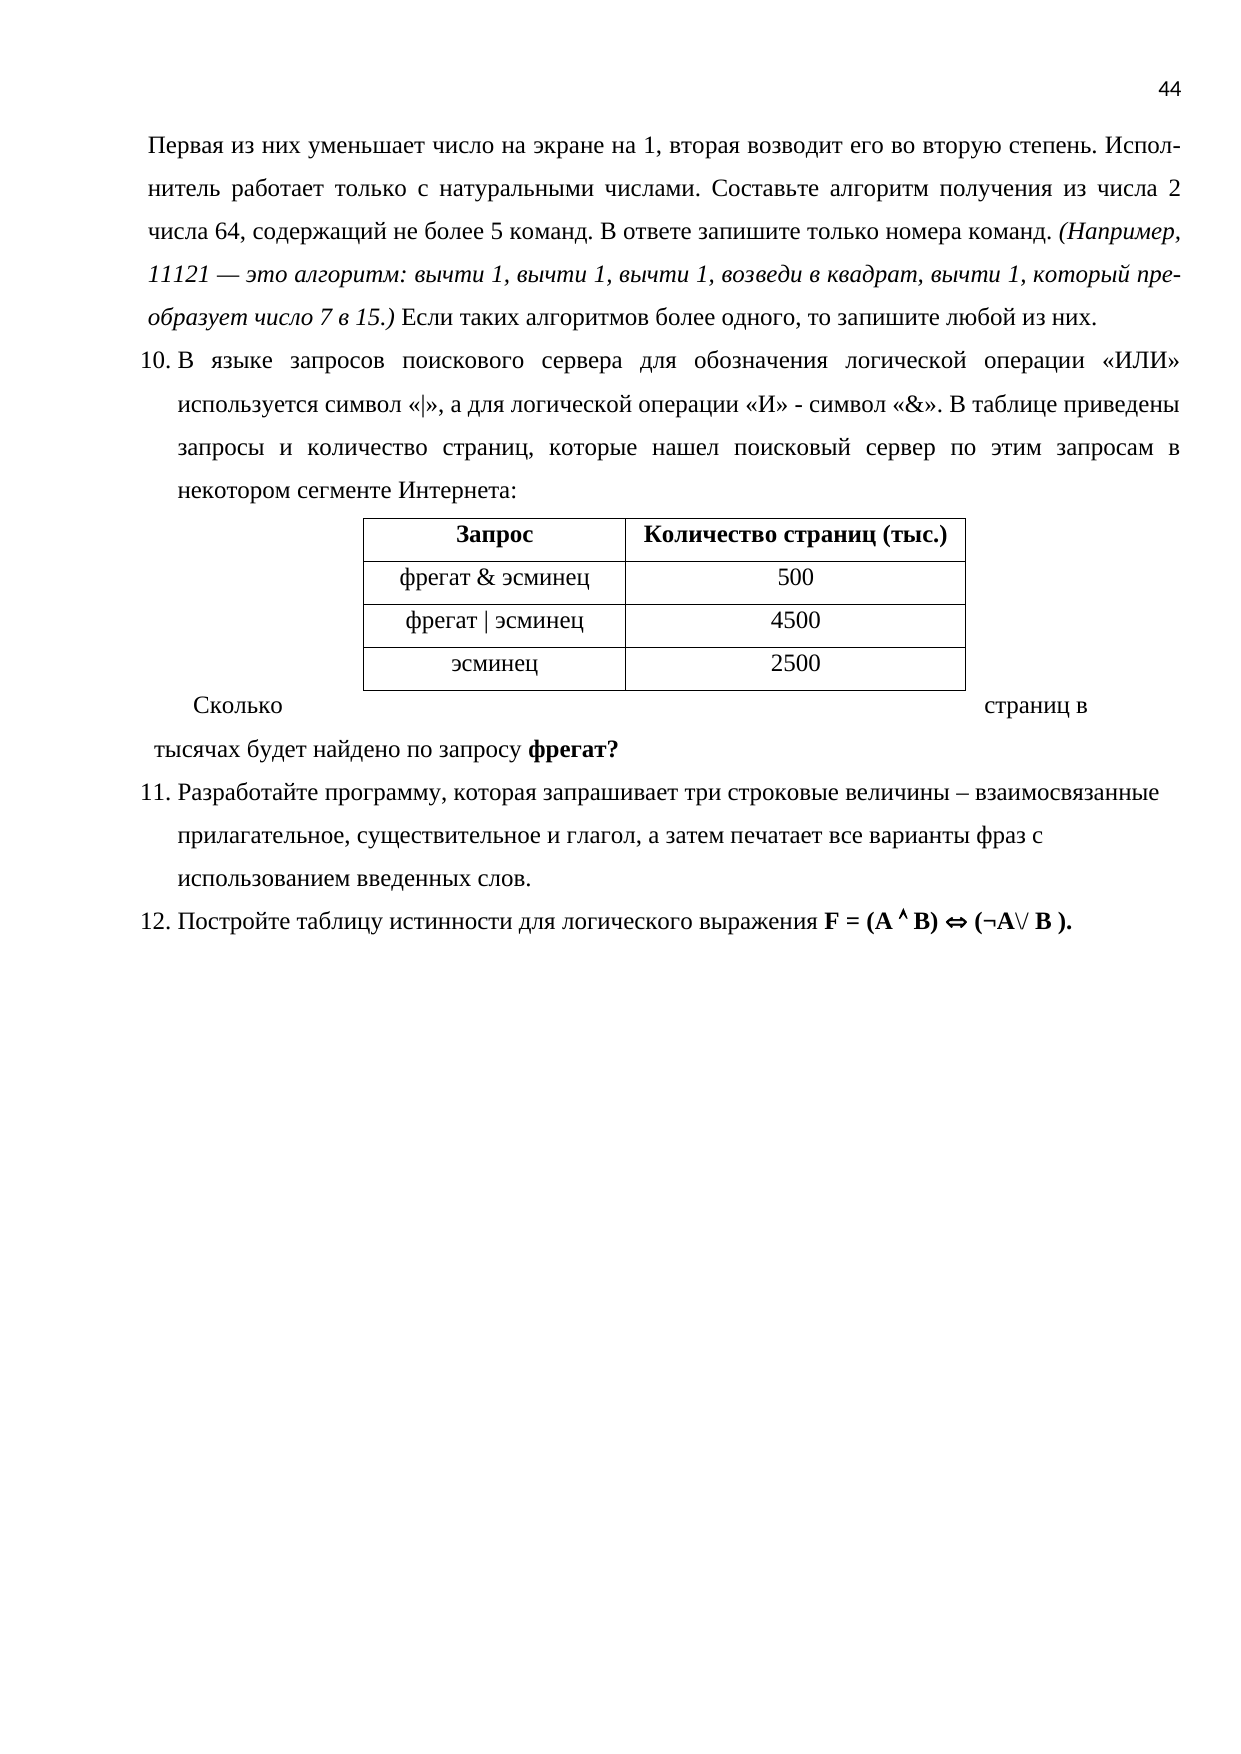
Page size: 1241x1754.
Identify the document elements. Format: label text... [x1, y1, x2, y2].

list Разработайте программу, которая запрашивает три строковые величины – взаимосвязанные прилагательное, существительное и глагол, а затем печатает все варианты фраз с использованием введенных слов. [140, 777, 1181, 892]
table_cell 500 [626, 562, 965, 604]
text Первая из них уменьшает число на экране на 1, вторая возводит его во вторую степень. Исполнитель работает только с натуральными числами. Составьте алгоритм получения из числа 2 числа 64, содержащий не более 5 команд. В ответе запишите только номера команд. (Например, 11121 — это алгоритм: вычти 1, вычти 1, вычти 1, возведи в квадрат, вычти 1, который преобразует число 7 в 15.) Если таких алгоритмов более одного, то запишите любой из них. [148, 130, 1181, 331]
table_header Запрос [364, 519, 625, 561]
table_cell эсминец [364, 648, 625, 690]
table_header Количество страниц (тыс.) [626, 519, 965, 561]
table_cell фрегат & эсминец [364, 562, 625, 604]
table_cell 2500 [626, 648, 965, 690]
table_cell фрегат | эсминец [364, 605, 625, 647]
table_cell 4500 [626, 605, 965, 647]
list Постройте таблицу истинности для логического выражения F = (А  B)  (¬A\/ B ). [140, 906, 1181, 935]
text Сколько страниц в тысячах будет найдено по запросу фрегат? [154, 691, 1129, 762]
list В языке запросов поискового сервера для обозначения логической операции «ИЛИ» используется символ «|», а для логической операции «И» - символ «&». В таблице приведены запросы и количество страниц, которые нашел поисковый сервер по этим запросам в некотором сегменте Интернета: [140, 346, 1181, 504]
